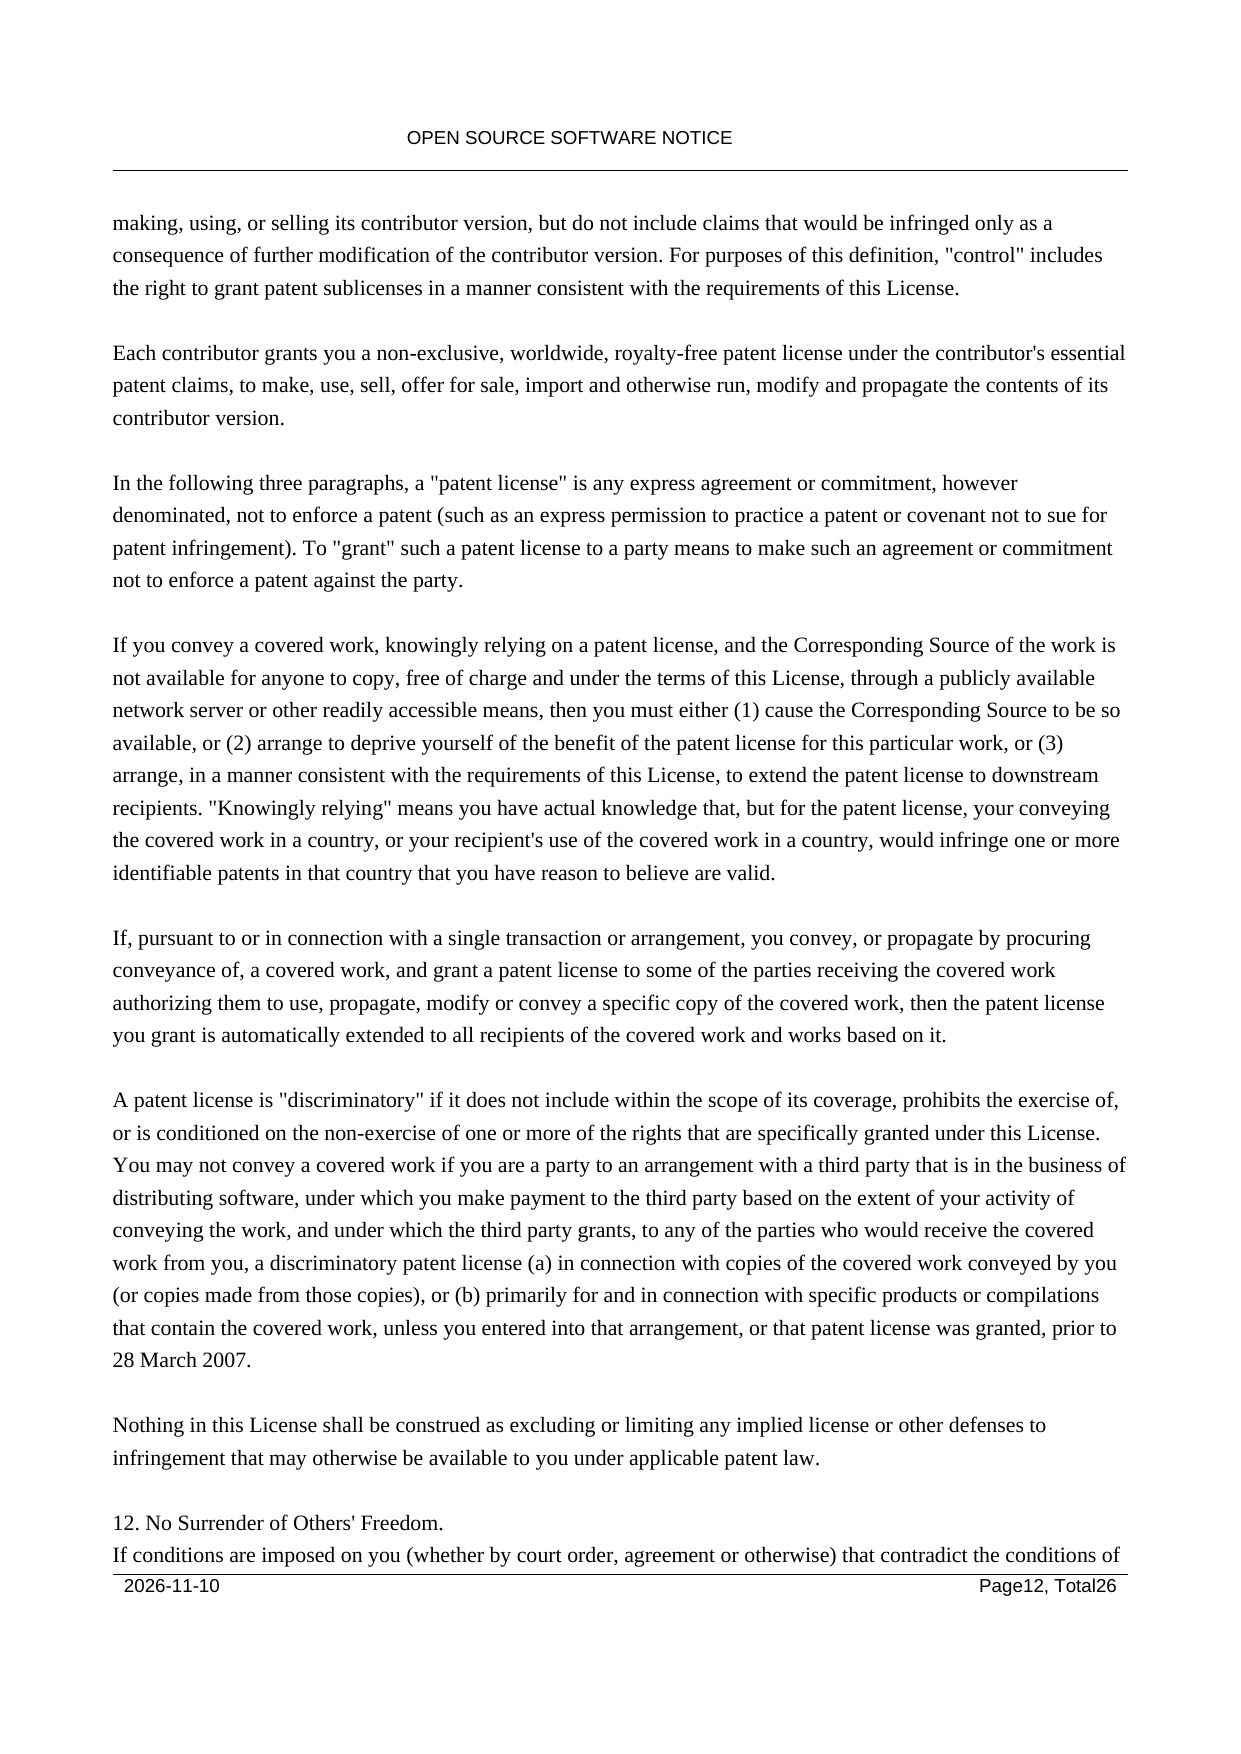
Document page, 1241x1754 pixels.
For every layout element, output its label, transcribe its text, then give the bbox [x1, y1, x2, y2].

text Nothing in this License shall be construed as excluding or limiting any implied license or other defenses to infringement that may otherwise be available to you under applicable patent law. [112, 1409, 1128, 1474]
text In the following three paragraphs, a "patent license" is any express agreement or commitment, however denominated, not to enforce a patent (such as an express permission to practice a patent or covenant not to sue for patent infringement). To "grant" such a patent license to a party means to make such an agreement or commitment not to enforce a patent against the party. [112, 466, 1128, 596]
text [112, 1539, 1128, 1571]
text 12. No Surrender of Others' Freedom. [112, 1506, 1128, 1539]
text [112, 206, 1128, 304]
text If, pursuant to or in connection with a single transaction or arrangement, you convey, or propagate by procuring conveyance of, a covered work, and grant a patent license to some of the parties receiving the covered work authorizing them to use, propagate, modify or convey a specific copy of the covered work, then the patent license you grant is automatically extended to all recipients of the covered work and works based on it. [112, 921, 1128, 1051]
text If you convey a covered work, knowingly relying on a patent license, and the Corresponding Source of the work is not available for anyone to copy, free of charge and under the terms of this License, through a publicly available network server or other readily accessible means, then you must either (1) cause the Corresponding Source to be so available, or (2) arrange to deprive yourself of the benefit of the patent license for this particular work, or (3) arrange, in a manner consistent with the requirements of this License, to extend the patent license to downstream recipients. "Knowingly relying" means you have actual knowledge that, but for the patent license, your conveying the covered work in a country, or your recipient's use of the covered work in a country, would infringe one or more identifiable patents in that country that you have reason to believe are valid. [112, 629, 1128, 889]
text Each contributor grants you a non-exclusive, worldwide, royalty-free patent license under the contributor's essential patent claims, to make, use, sell, offer for sale, import and otherwise run, modify and propagate the contents of its contributor version. [112, 336, 1128, 434]
text A patent license is "discriminatory" if it does not include within the scope of its coverage, prohibits the exercise of, or is conditioned on the non-exercise of one or more of the rights that are specifically granted under this License. You may not convey a covered work if you are a party to an arrangement with a third party that is in the business of distributing software, under which you make payment to the third party based on the extent of your activity of conveying the work, and under which the third party grants, to any of the parties who would receive the covered work from you, a discriminatory patent license (a) in connection with copies of the covered work conveyed by you (or copies made from those copies), or (b) primarily for and in connection with specific products or compilations that contain the covered work, unless you entered into that arrangement, or that patent license was granted, prior to 28 March 2007. [112, 1084, 1128, 1376]
